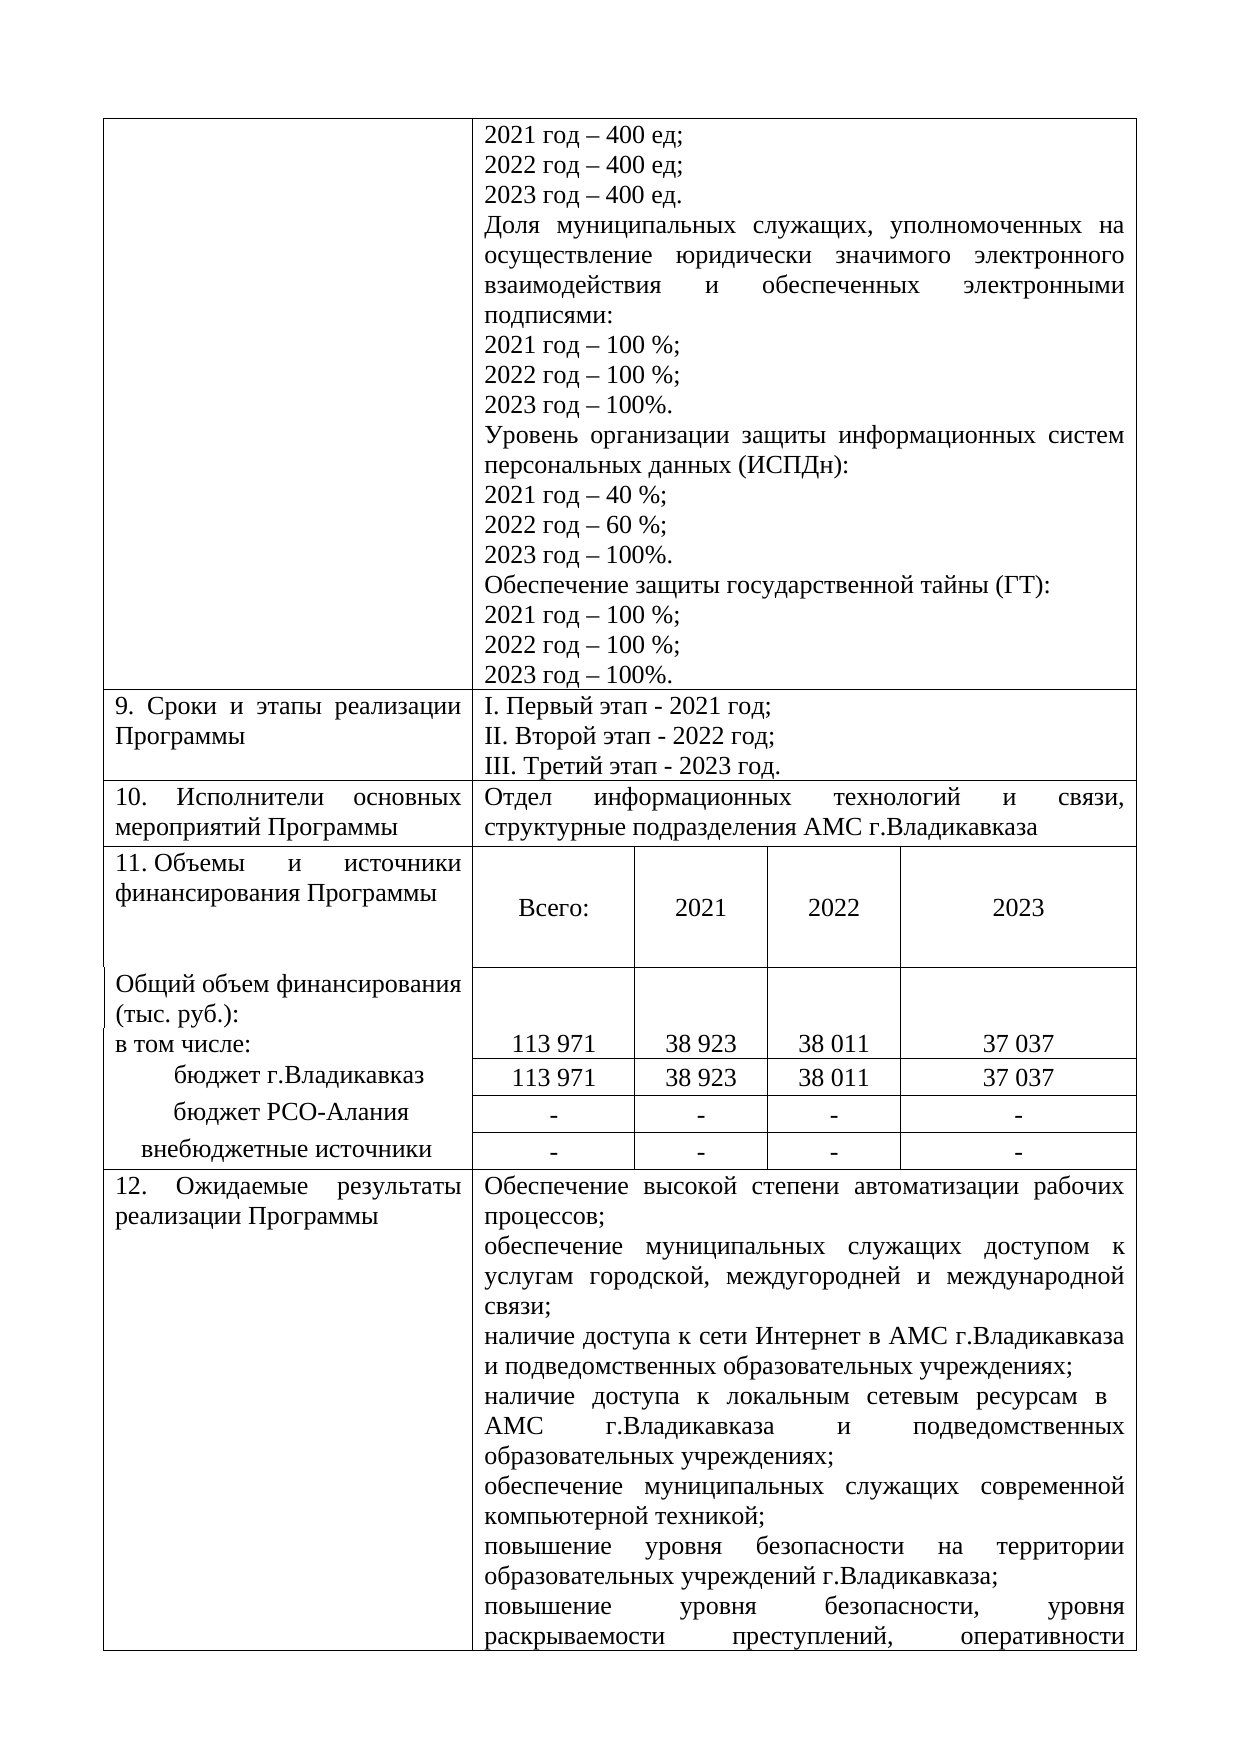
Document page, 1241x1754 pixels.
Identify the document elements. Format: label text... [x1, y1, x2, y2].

table_cell - [635, 1133, 767, 1169]
table_cell I. Первый этап - 2021 год; II. Второй этап - 2022 год; III. Третий этап - 2023 год. [473, 690, 1136, 780]
table_cell 11. Объемы и источники финансирования Программы [104, 847, 472, 967]
table_cell бюджет РСО-Алания [104, 1095, 472, 1132]
table_cell в том числе: [104, 1028, 472, 1058]
table_cell 38 923 [635, 1059, 767, 1095]
table_cell 37 037 [901, 1059, 1136, 1095]
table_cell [104, 119, 472, 689]
table_cell [768, 968, 900, 1028]
table_cell - [901, 1133, 1136, 1169]
table_cell внебюджетные источники [104, 1132, 472, 1169]
table_cell бюджет г.Владикавказ [104, 1058, 472, 1095]
table_cell 37 037 [901, 1028, 1136, 1058]
table_cell 38 923 [635, 1028, 767, 1058]
table_cell - [635, 1096, 767, 1132]
table_cell 38 011 [768, 1028, 900, 1058]
table_cell 2021 [635, 847, 767, 967]
table_cell Общий объем финансирования (тыс. руб.): [105, 967, 472, 1028]
table_cell 10. Исполнители основных мероприятий Программы [104, 781, 472, 846]
table_cell [635, 968, 767, 1028]
table_cell 113 971 [473, 1028, 634, 1058]
table_cell - [473, 1133, 634, 1169]
table_cell 9. Сроки и этапы реализации Программы [104, 690, 472, 780]
table_cell - [901, 1096, 1136, 1132]
table_cell [901, 968, 1136, 1028]
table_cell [104, 1170, 472, 1650]
table_cell Всего: [473, 847, 634, 967]
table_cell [473, 1170, 1136, 1650]
table_cell [473, 968, 634, 1028]
table_cell 113 971 [473, 1059, 634, 1095]
table_cell - [473, 1096, 634, 1132]
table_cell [473, 119, 1136, 689]
table_cell - [768, 1096, 900, 1132]
table_cell - [768, 1133, 900, 1169]
table_cell Отдел информационных технологий и связи, структурные подразделения АМС г.Владикавказа [473, 781, 1136, 846]
table_cell 2023 [901, 847, 1136, 967]
table_cell 2022 [768, 847, 900, 967]
table_cell 38 011 [768, 1059, 900, 1095]
